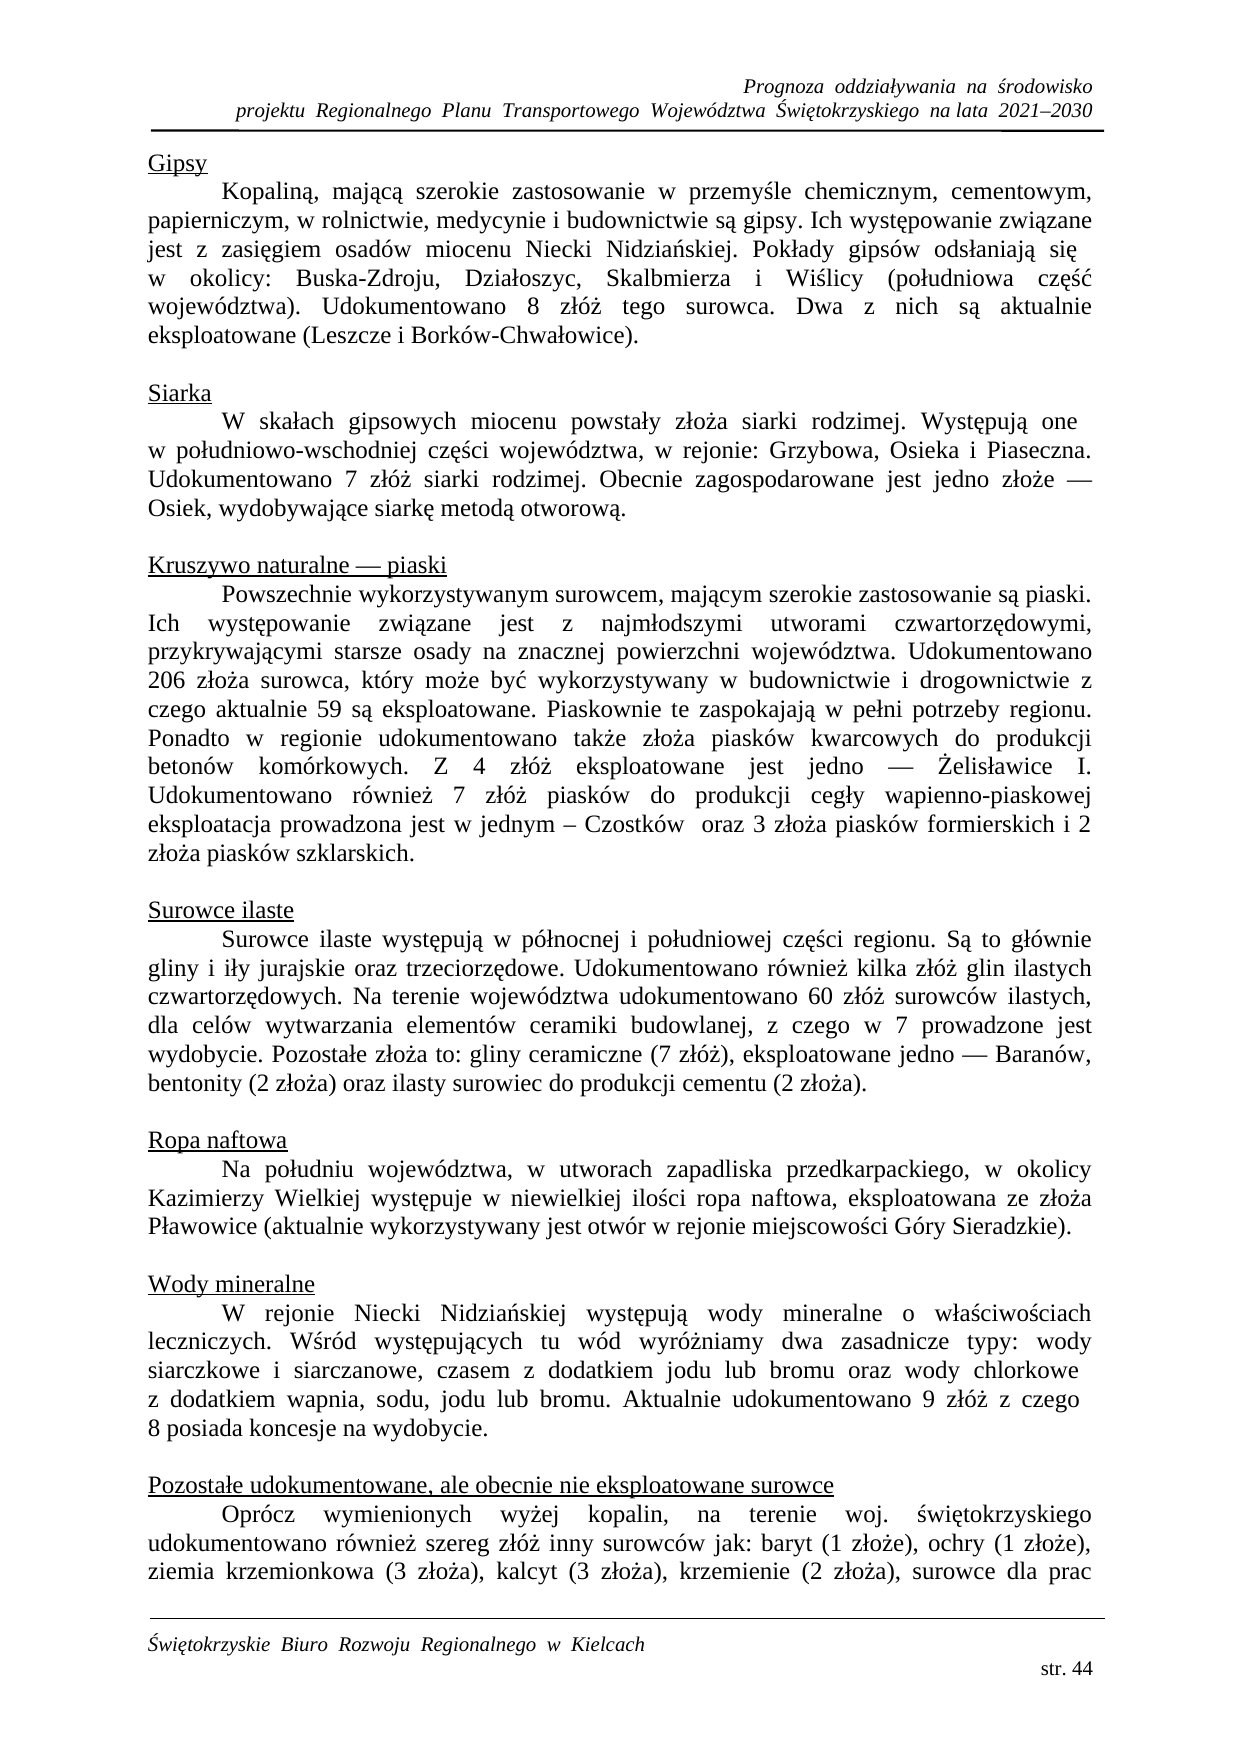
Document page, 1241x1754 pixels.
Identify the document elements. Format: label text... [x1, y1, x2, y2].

text W rejonie Niecki Nidziańskiej występują wody mineralne o właściwościach leczniczych. Wśród występujących tu wód wyróżniamy dwa zasadnicze typy: wody siarczkowe i siarczanowe, czasem z dodatkiem jodu lub bromu oraz wody chlorkowe z dodatkiem wapnia, sodu, jodu lub bromu. Aktualnie udokumentowano 9 złóż z czego 8 posiada koncesje na wydobycie. [148, 1298, 1093, 1441]
text Wody mineralne [148, 1269, 1093, 1298]
text Pozostałe udokumentowane, ale obecnie nie eksploatowane surowce [148, 1470, 1093, 1499]
text Powszechnie wykorzystywanym surowcem, mającym szerokie zastosowanie są piaski. Ich występowanie związane jest z najmłodszymi utworami czwartorzędowymi, przykrywającymi starsze osady na znacznej powierzchni województwa. Udokumentowano 206 złoża surowca, który może być wykorzystywany w budownictwie i drogownictwie z czego aktualnie 59 są eksploatowane. Piaskownie te zaspokajają w pełni potrzeby regionu. Ponadto w regionie udokumentowano także złoża piasków kwarcowych do produkcji betonów komórkowych. Z 4 złóż eksploatowane jest jedno — Żelisławice I. Udokumentowano również 7 złóż piasków do produkcji cegły wapienno-piaskowej eksploatacja prowadzona jest w jednym – Czostków oraz 3 złoża piasków formierskich i 2 złoża piasków szklarskich. [148, 579, 1093, 866]
text Na południu województwa, w utworach zapadliska przedkarpackiego, w okolicy Kazimierzy Wielkiej występuje w niewielkiej ilości ropa naftowa, eksploatowana ze złoża Pławowice (aktualnie wykorzystywany jest otwór w rejonie miejscowości Góry Sieradzkie). [148, 1154, 1093, 1240]
text Ropa naftowa [148, 1125, 1093, 1154]
text Siarka [148, 378, 1093, 406]
text Kruszywo naturalne — piaski [148, 550, 1093, 579]
text W skałach gipsowych miocenu powstały złoża siarki rodzimej. Występują one w południowo-wschodniej części województwa, w rejonie: Grzybowa, Osieka i Piaseczna. Udokumentowano 7 złóż siarki rodzimej. Obecnie zagospodarowane jest jedno złoże — Osiek, wydobywające siarkę metodą otworową. [148, 406, 1093, 521]
text Surowce ilaste występują w północnej i południowej części regionu. Są to głównie gliny i iły jurajskie oraz trzeciorzędowe. Udokumentowano również kilka złóż glin ilastych czwartorzędowych. Na terenie województwa udokumentowano 60 złóż surowców ilastych, dla celów wytwarzania elementów ceramiki budowlanej, z czego w 7 prowadzone jest wydobycie. Pozostałe złoża to: gliny ceramiczne (7 złóż), eksploatowane jedno — Baranów, bentonity (2 złoża) oraz ilasty surowiec do produkcji cementu (2 złoża). [148, 924, 1093, 1096]
text Surowce ilaste [148, 895, 1093, 924]
text Kopaliną, mającą szerokie zastosowanie w przemyśle chemicznym, cementowym, papierniczym, w rolnictwie, medycynie i budownictwie są gipsy. Ich występowanie związane jest z zasięgiem osadów miocenu Niecki Nidziańskiej. Pokłady gipsów odsłaniają się w okolicy: Buska-Zdroju, Działoszyc, Skalbmierza i Wiślicy (południowa część województwa). Udokumentowano 8 złóż tego surowca. Dwa z nich są aktualnie eksploatowane (Leszcze i Borków-Chwałowice). [148, 176, 1093, 349]
text Gipsy [148, 148, 1093, 176]
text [148, 1499, 1093, 1585]
